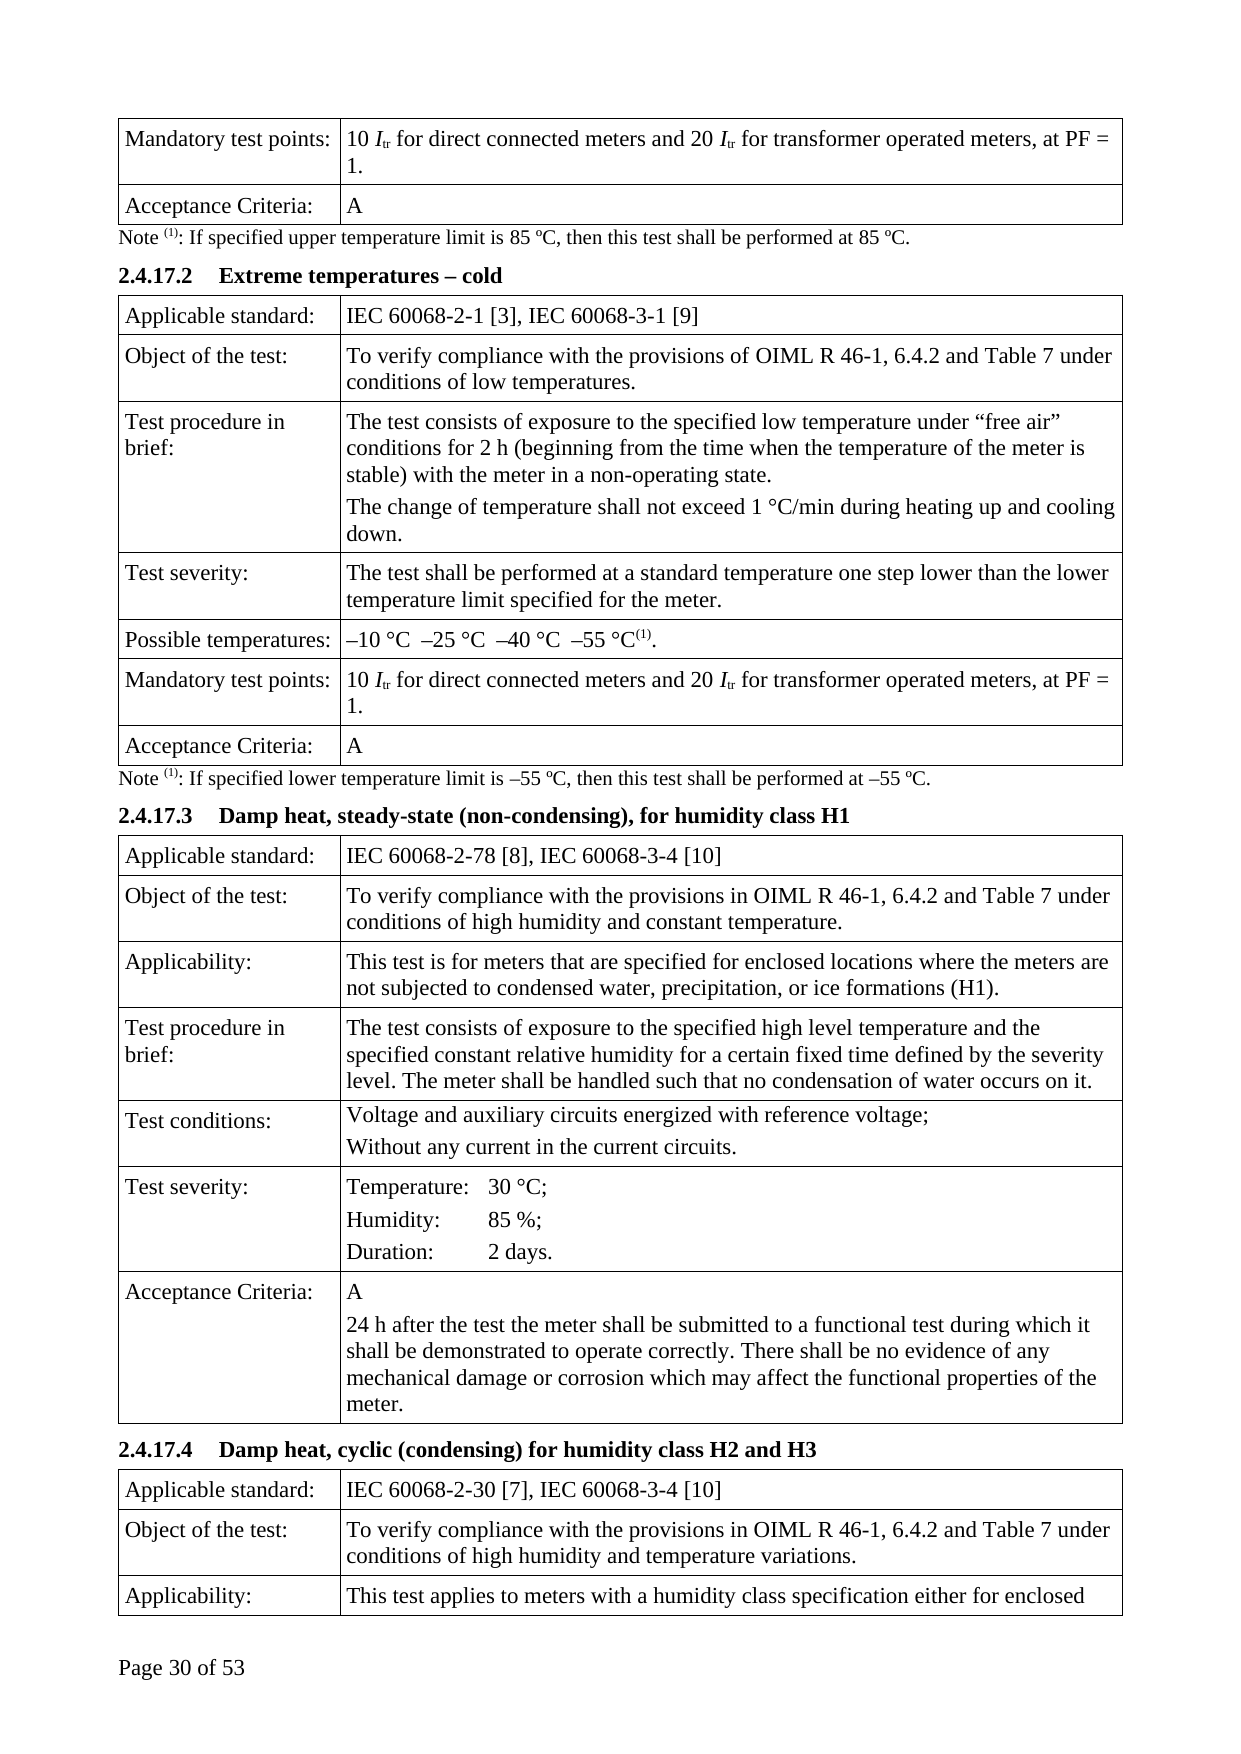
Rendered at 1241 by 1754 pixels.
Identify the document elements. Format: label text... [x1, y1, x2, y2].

table_cell Temperature: 30 °C; Humidity: 85 %; Duration: 2 days. [341, 1167, 1122, 1271]
table_cell Mandatory test points: [119, 119, 340, 184]
table_header Applicable standard: [119, 296, 340, 334]
table_cell To verify compliance with the provisions in OIML R 46-1, 6.4.2 and Table 7 under conditions of high humidity and constant temperature. [341, 876, 1122, 941]
table_header IEC 60068-2-78 [8], IEC 60068-3-4 [10] [341, 836, 1122, 874]
text Note (1): If specified lower temperature limit is –55 ºC, then this test shall be performed at –55 ºC. [118, 766, 1122, 789]
table_cell A 24 h after the test the meter shall be submitted to a functional test during which it shall be demonstrated to operate correctly. There shall be no evidence of any mechanical damage or corrosion which may affect the functional properties of the meter. [341, 1272, 1122, 1423]
table_cell Acceptance Criteria: [119, 1272, 340, 1423]
table_header Applicable standard: [119, 1470, 340, 1509]
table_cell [341, 1576, 1122, 1615]
table_cell Test conditions: [119, 1101, 340, 1166]
table_cell Applicability: [119, 1576, 340, 1615]
text Note (1): If specified upper temperature limit is 85 ºC, then this test shall be performed at 85 ºC. [118, 225, 1122, 249]
table_cell A [341, 726, 1122, 764]
table_cell This test is for meters that are specified for enclosed locations where the meters are not subjected to condensed water, precipitation, or ice formations (H1). [341, 942, 1122, 1007]
table_cell Test severity: [119, 553, 340, 618]
table_cell The test consists of exposure to the specified high level temperature and the specified constant relative humidity for a certain fixed time defined by the severity level. The meter shall be handled such that no condensation of water occurs on it. [341, 1008, 1122, 1100]
table_header Applicable standard: [119, 836, 340, 874]
table_cell The test shall be performed at a standard temperature one step lower than the lower temperature limit specified for the meter. [341, 553, 1122, 618]
subtitle Damp heat, cyclic (condensing) for humidity class H2 and H3 [118, 1436, 1122, 1462]
table_header IEC 60068-2-30 [7], IEC 60068-3-4 [10] [341, 1470, 1122, 1509]
table_header IEC 60068-2-1 [3], IEC 60068-3-1 [9] [341, 296, 1122, 334]
table_cell –10 °C –25 °C –40 °C –55 °C(1). [341, 620, 1122, 658]
table_cell Test procedure in brief: [119, 402, 340, 552]
subtitle Extreme temperatures – cold [118, 262, 1122, 288]
table_cell Possible temperatures: [119, 620, 340, 658]
table_cell 10 Itr for direct connected meters and 20 Itr for transformer operated meters, at PF = 1. [341, 119, 1122, 184]
table_cell Object of the test: [119, 335, 340, 401]
table_cell To verify compliance with the provisions of OIML R 46-1, 6.4.2 and Table 7 under conditions of low temperatures. [341, 335, 1122, 401]
table_cell To verify compliance with the provisions in OIML R 46-1, 6.4.2 and Table 7 under conditions of high humidity and temperature variations. [341, 1510, 1122, 1575]
table_cell Acceptance Criteria: [119, 185, 340, 224]
table_cell Voltage and auxiliary circuits energized with reference voltage; Without any current in the current circuits. [341, 1101, 1122, 1166]
table_cell 10 Itr for direct connected meters and 20 Itr for transformer operated meters, at PF = 1. [341, 659, 1122, 724]
table_cell Object of the test: [119, 876, 340, 941]
table_cell Object of the test: [119, 1510, 340, 1575]
table_cell Test severity: [119, 1167, 340, 1271]
table_cell Applicability: [119, 942, 340, 1007]
table_cell The test consists of exposure to the specified low temperature under “free air” conditions for 2 h (beginning from the time when the temperature of the meter is stable) with the meter in a non-operating state. The change of temperature shall not exceed 1 °C/min during heating up and cooling down. [341, 402, 1122, 552]
subtitle Damp heat, steady-state (non-condensing), for humidity class H1 [118, 802, 1122, 828]
table_cell Acceptance Criteria: [119, 726, 340, 764]
table_cell Mandatory test points: [119, 659, 340, 724]
table_cell Test procedure in brief: [119, 1008, 340, 1100]
table_cell A [341, 185, 1122, 224]
